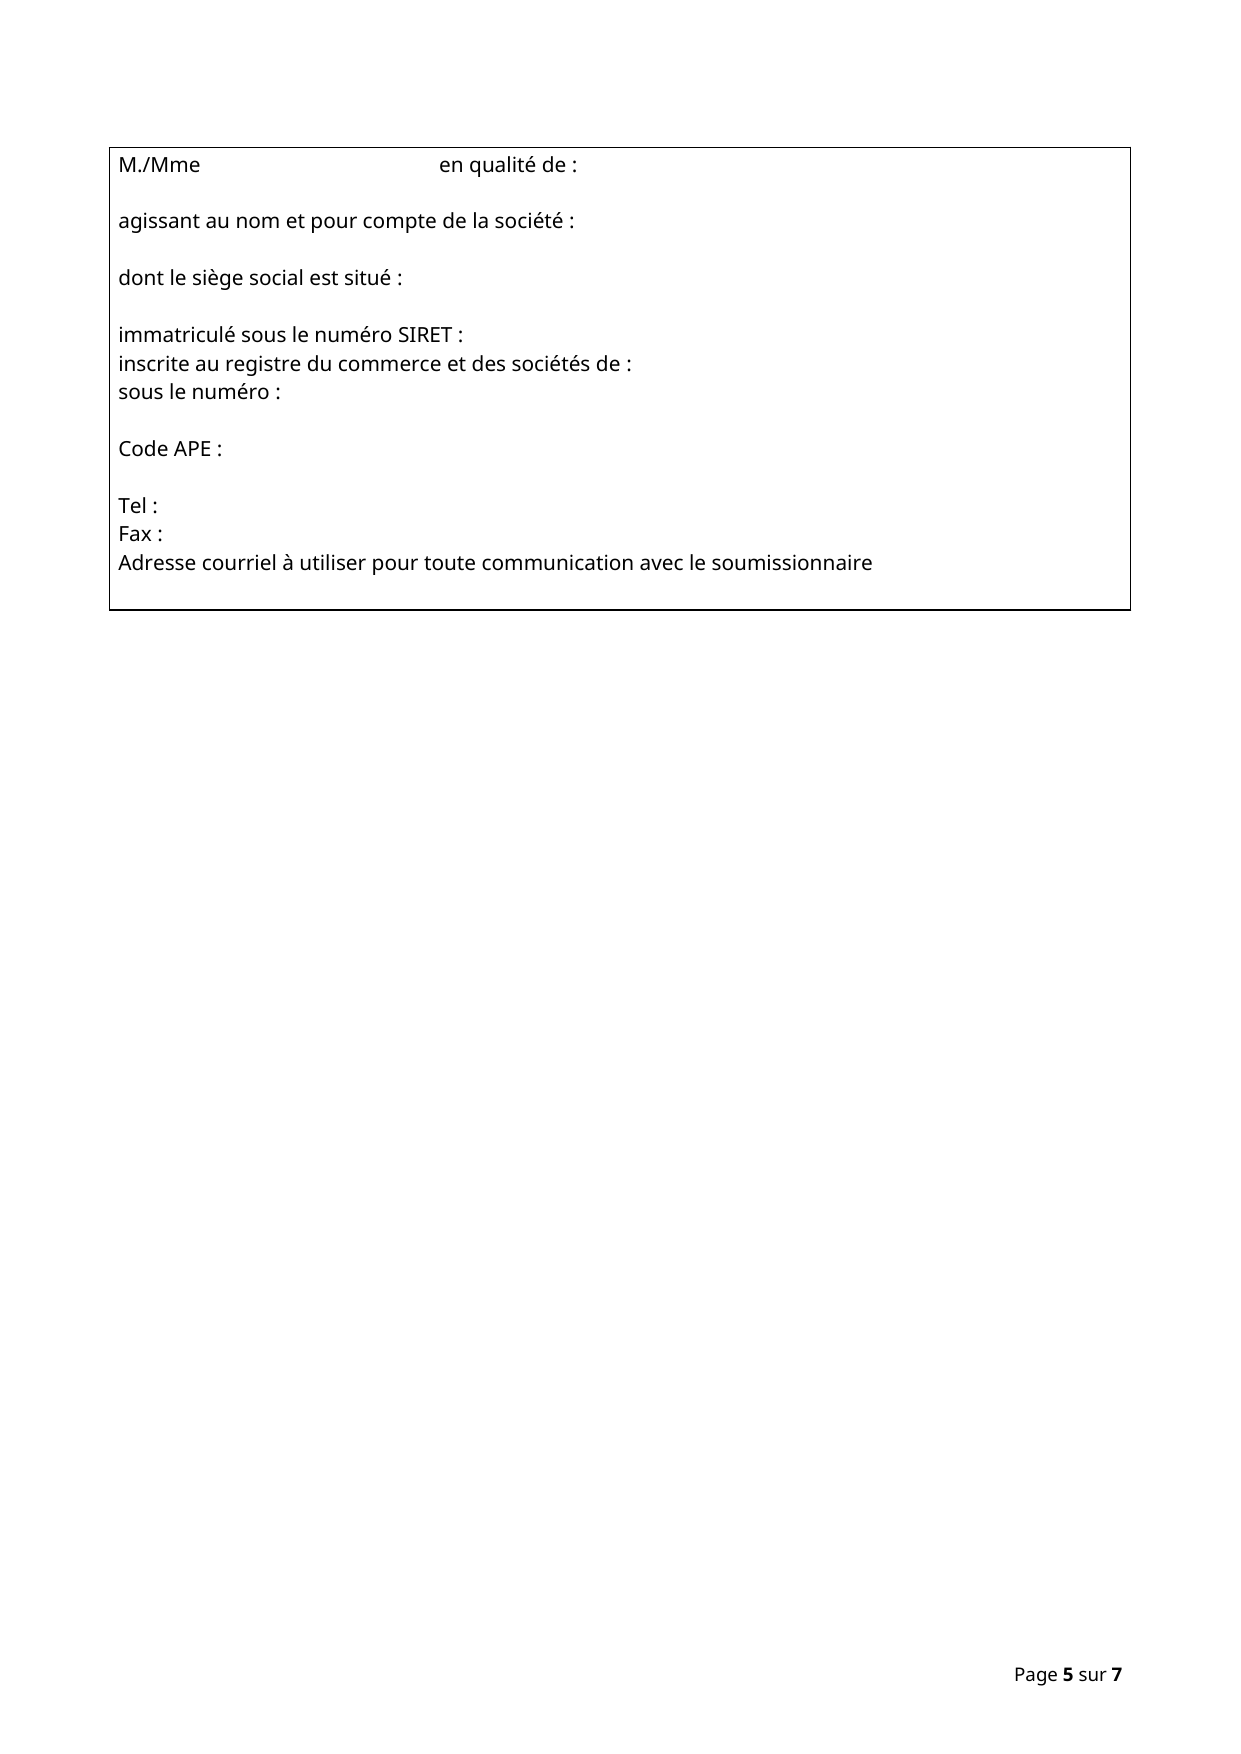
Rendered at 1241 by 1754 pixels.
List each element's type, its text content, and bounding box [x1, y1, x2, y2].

text immatriculé sous le numéro SIRET : [118, 320, 1122, 349]
text Code APE : [118, 434, 1122, 462]
text agissant au nom et pour compte de la société : [118, 207, 1122, 235]
text Fax : [118, 519, 1122, 548]
text sous le numéro : [118, 377, 1122, 406]
text dont le siège social est situé : [118, 263, 1122, 292]
text Adresse courriel à utiliser pour toute communication avec le soumissionnaire [118, 548, 1122, 576]
text Tel : [118, 491, 1122, 519]
text inscrite au registre du commerce et des sociétés de : [118, 349, 1122, 377]
text M./Mme en qualité de : [110, 148, 1130, 178]
